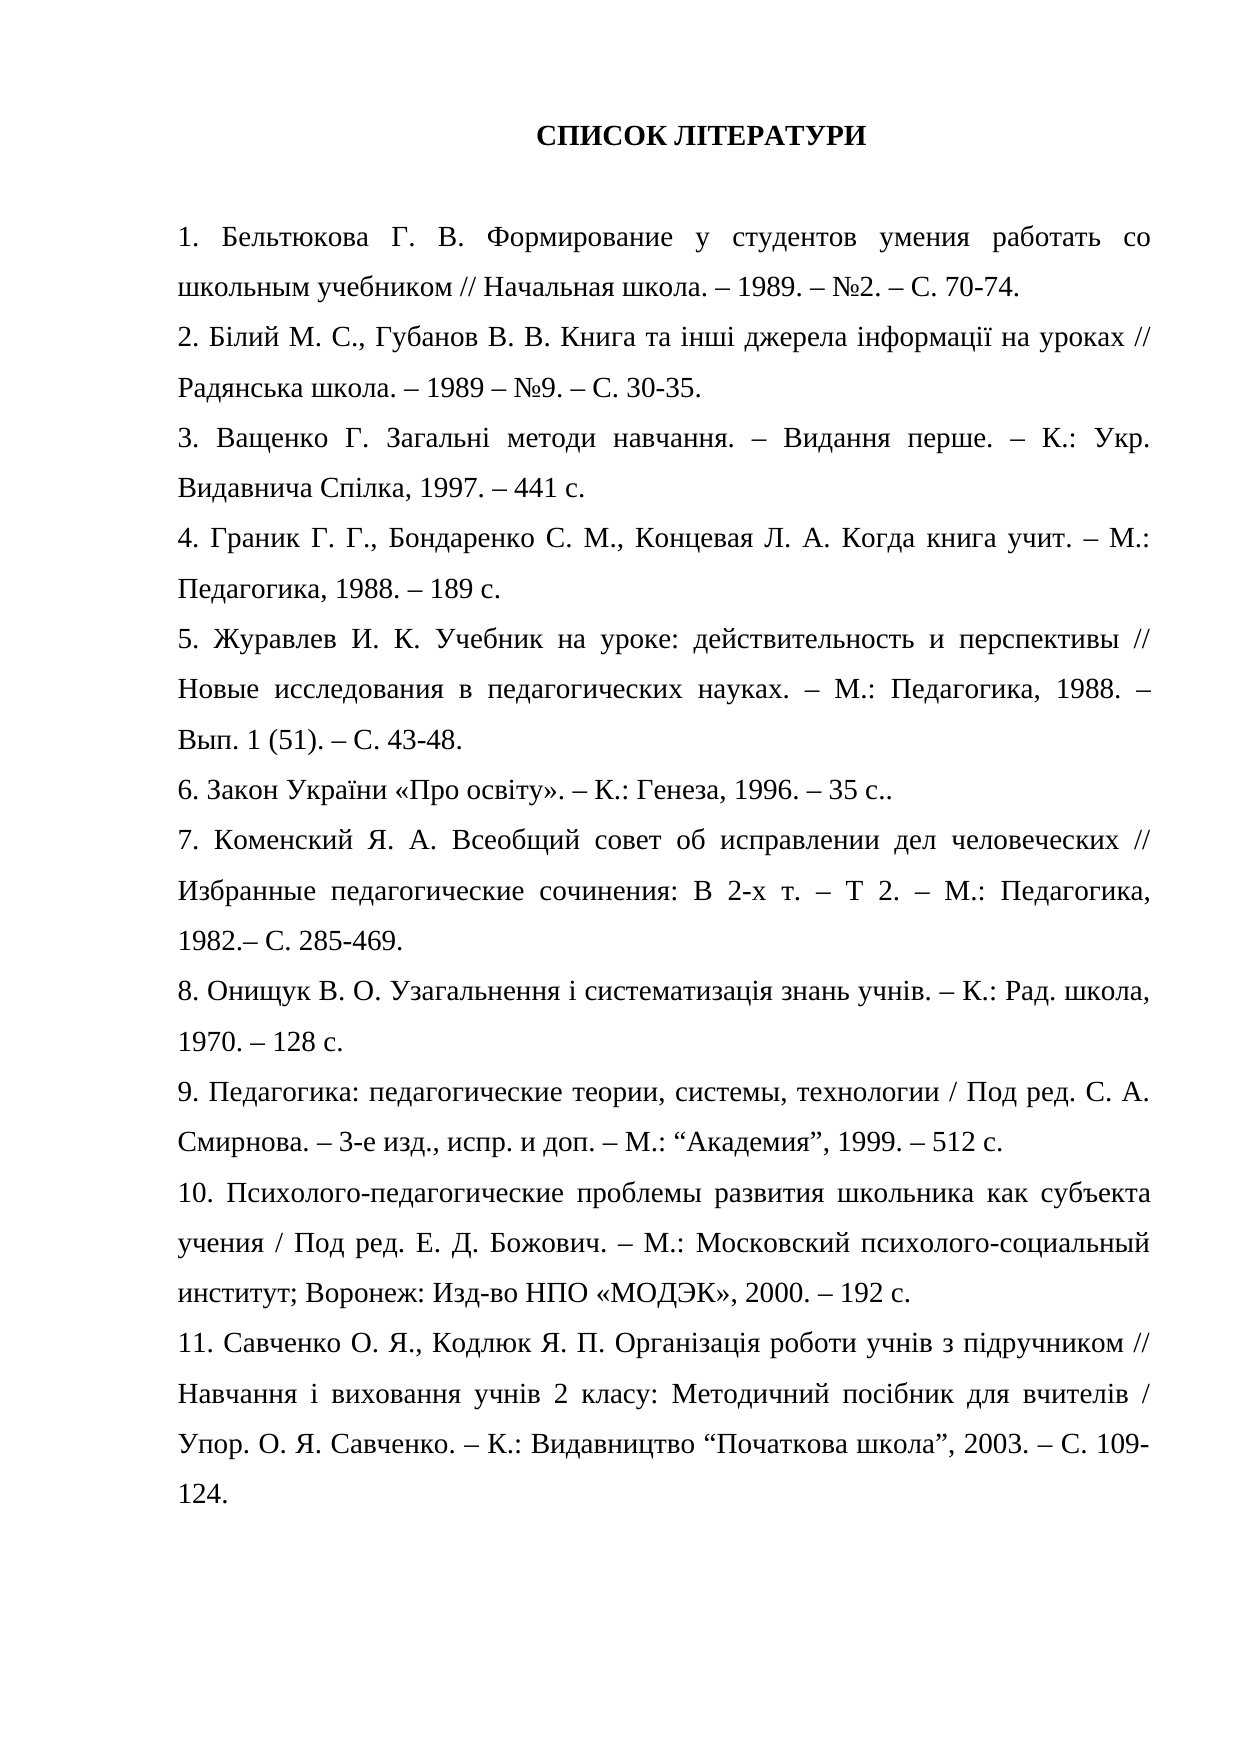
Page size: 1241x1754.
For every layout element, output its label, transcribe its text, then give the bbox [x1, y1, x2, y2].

text 6. Закон України «Про освіту». – К.: Генеза, 1996. – 35 с.. [177, 772, 1152, 806]
text 9. Педагогика: педагогические теории, системы, технологии / Под ред. С. А. Смирнова. – 3-е изд., испр. и доп. – М.: “Академия”, 1999. – 512 с. [177, 1074, 1152, 1158]
text 4. Граник Г. Г., Бондаренко С. М., Концевая Л. А. Когда книга учит. – М.: Педагогика, 1988. – 189 с. [177, 521, 1152, 604]
text 7. Коменский Я. А. Всеобщий совет об исправлении дел человеческих // Избранные педагогические сочинения: В 2-х т. – Т 2. – М.: Педагогика, 1982.– С. 285-469. [177, 822, 1152, 957]
text 5. Журавлев И. К. Учебник на уроке: действительность и перспективы // Новые исследования в педагогических науках. – М.: Педагогика, 1988. – Вып. 1 (51). – С. 43-48. [177, 621, 1152, 755]
text 2. Білий М. С., Губанов В. В. Книга та інші джерела інформації на уроках // Радянська школа. – 1989 – №9. – С. 30-35. [177, 319, 1152, 403]
text 8. Онищук В. О. Узагальнення і систематизація знань учнів. – К.: Рад. школа, 1970. – 128 с. [177, 973, 1152, 1057]
text 3. Ващенко Г. Загальні методи навчання. – Видання перше. – К.: Укр. Видавнича Спілка, 1997. – 441 с. [177, 420, 1152, 504]
text СПИСОК ЛІТЕРАТУРИ [177, 118, 1152, 152]
text 11. Савченко О. Я., Кодлюк Я. П. Організація роботи учнів з підручником // Навчання і виховання учнів 2 класу: Методичний посібник для вчителів / Упор. О. Я. Савченко. – К.: Видавництво “Початкова школа”, 2003. – С. 109-124. [177, 1326, 1152, 1510]
text 1. Бельтюкова Г. В. Формирование у студентов умения работать со школьным учебником // Начальная школа. – 1989. – №2. – С. 70-74. [177, 219, 1152, 303]
text 10. Психолого-педагогические проблемы развития школьника как субъекта учения / Под ред. Е. Д. Божович. – М.: Московский психолого-социальный институт; Воронеж: Изд-во НПО «МОДЭК», 2000. – 192 с. [177, 1175, 1152, 1309]
